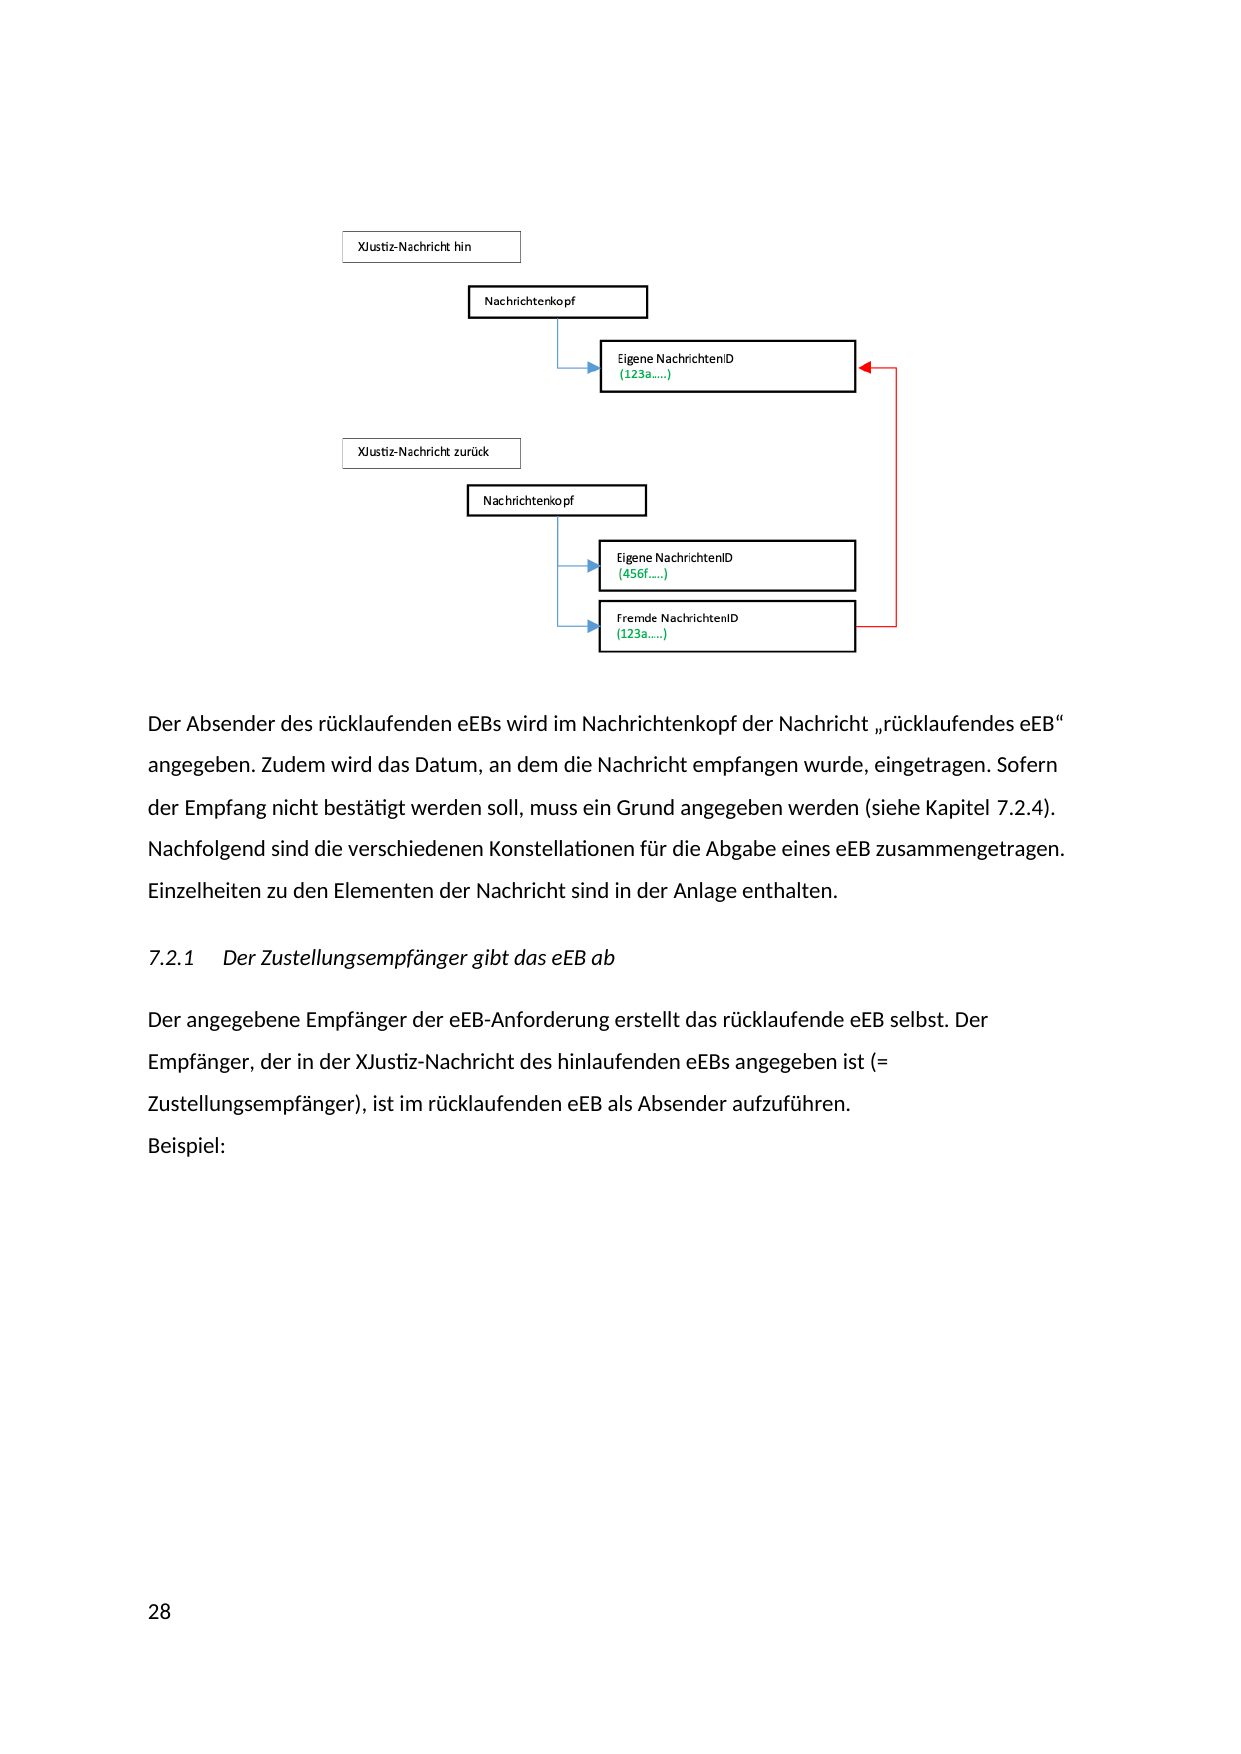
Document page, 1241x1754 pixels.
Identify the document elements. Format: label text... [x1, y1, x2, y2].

subtitle Der Zustellungsempfänger gibt das eEB ab [148, 943, 1093, 972]
text Der Absender des rücklaufenden eEBs wird im Nachrichtenkopf der Nachricht „rücklaufendes eEB“ angegeben. Zudem wird das Datum, an dem die Nachricht empfangen wurde, eingetragen. Sofern der Empfang nicht bestätigt werden soll, muss ein Grund angegeben werden (siehe Kapitel 7.2.4). [148, 709, 1093, 821]
picture [342, 231, 898, 653]
text Nachfolgend sind die verschiedenen Konstellationen für die Abgabe eines eEB zusammengetragen. Einzelheiten zu den Elementen der Nachricht sind in der Anlage enthalten. [148, 834, 1093, 904]
text Beispiel: [148, 1131, 1093, 1159]
text Der angegebene Empfänger der eEB-Anforderung erstellt das rücklaufende eEB selbst. Der Empfänger, der in der XJustiz-Nachricht des hinlaufenden eEBs angegeben ist (= Zustellungsempfänger), ist im rücklaufenden eEB als Absender aufzuführen. [148, 1005, 1093, 1117]
